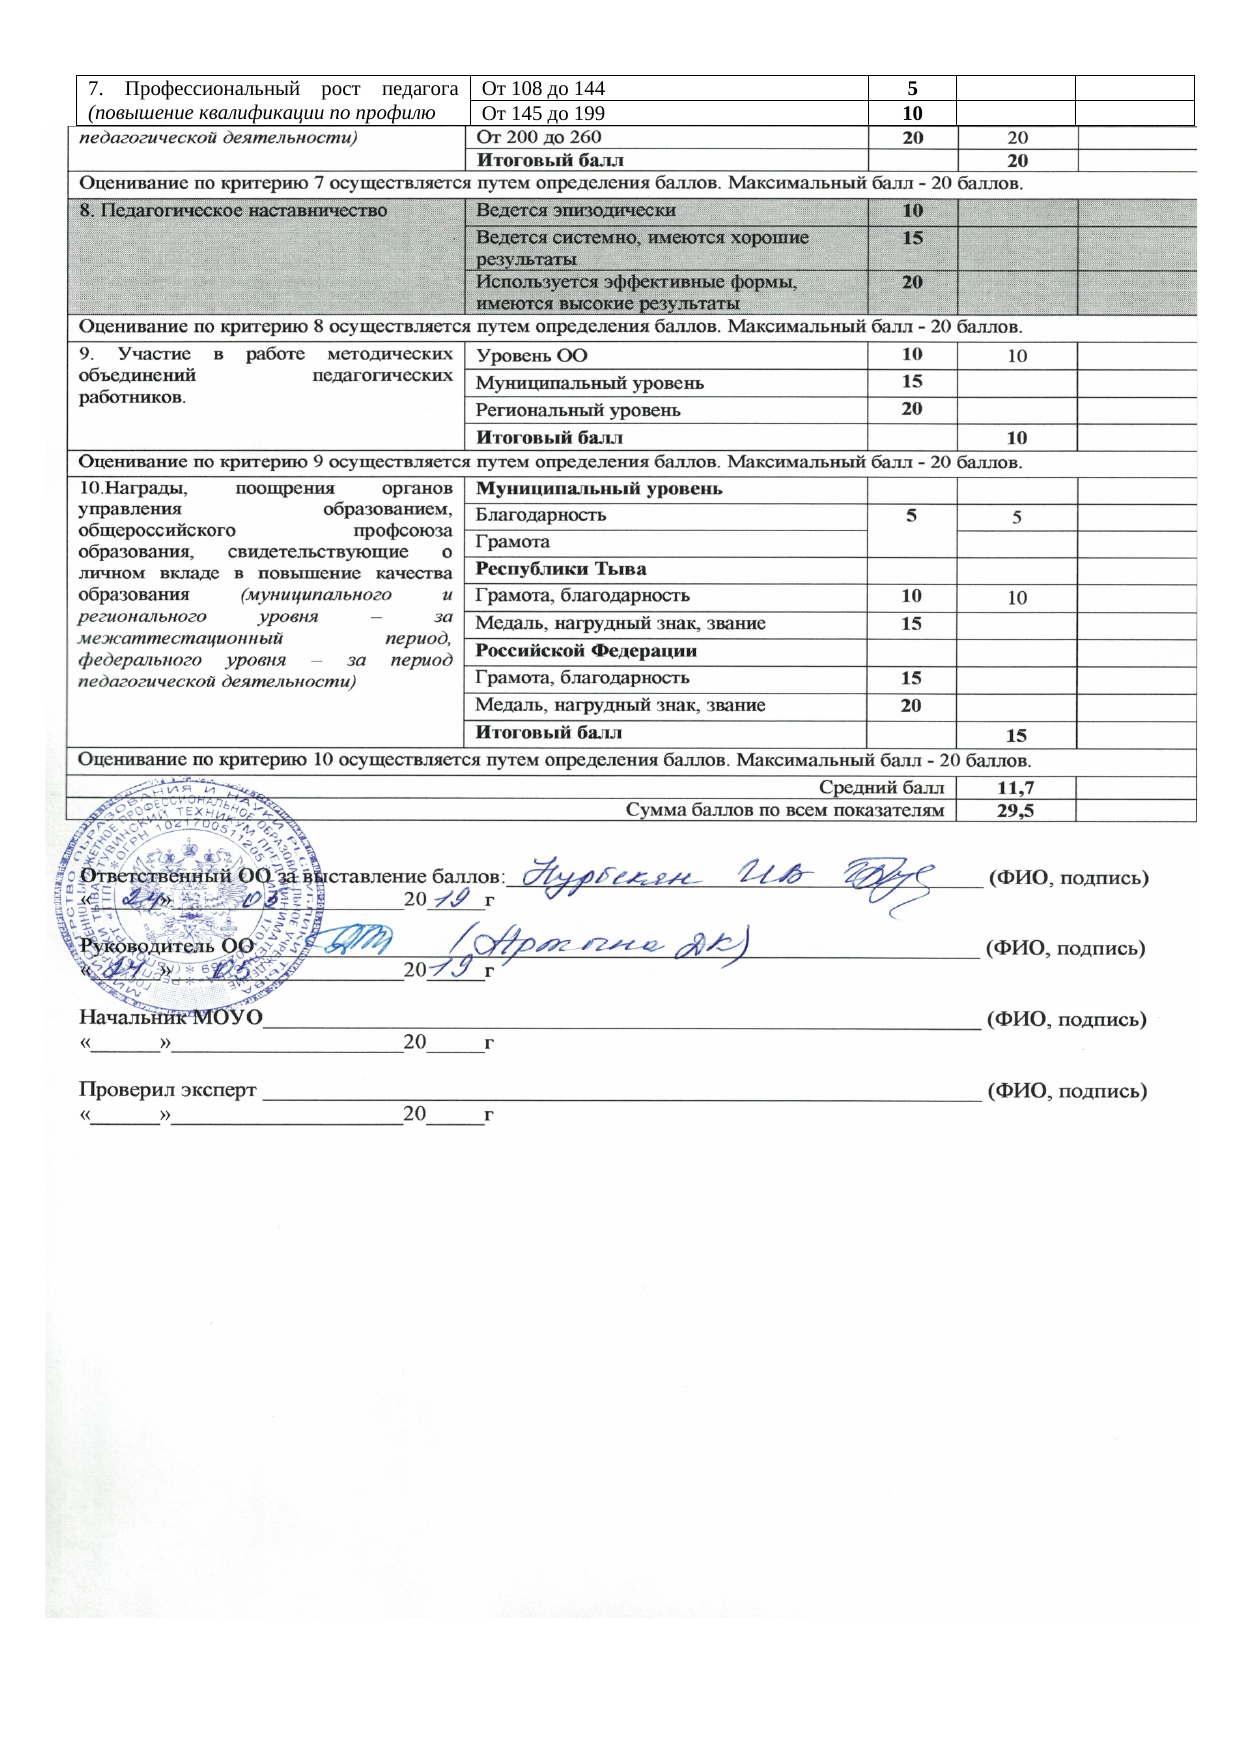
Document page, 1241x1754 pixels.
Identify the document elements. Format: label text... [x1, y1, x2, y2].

table_cell [957, 76, 1075, 100]
table_cell 10 [869, 101, 956, 125]
table_cell От 108 до 144 [471, 76, 868, 100]
table_cell 7. Профессиональный рост педагога (повышение квалификации по профилю [77, 76, 470, 125]
table_cell [957, 101, 1075, 125]
table_cell [1076, 76, 1194, 100]
table_cell От 145 до 199 [471, 101, 868, 125]
table_cell [1076, 101, 1194, 125]
picture [45, 126, 1198, 1618]
table_cell 5 [869, 76, 956, 100]
